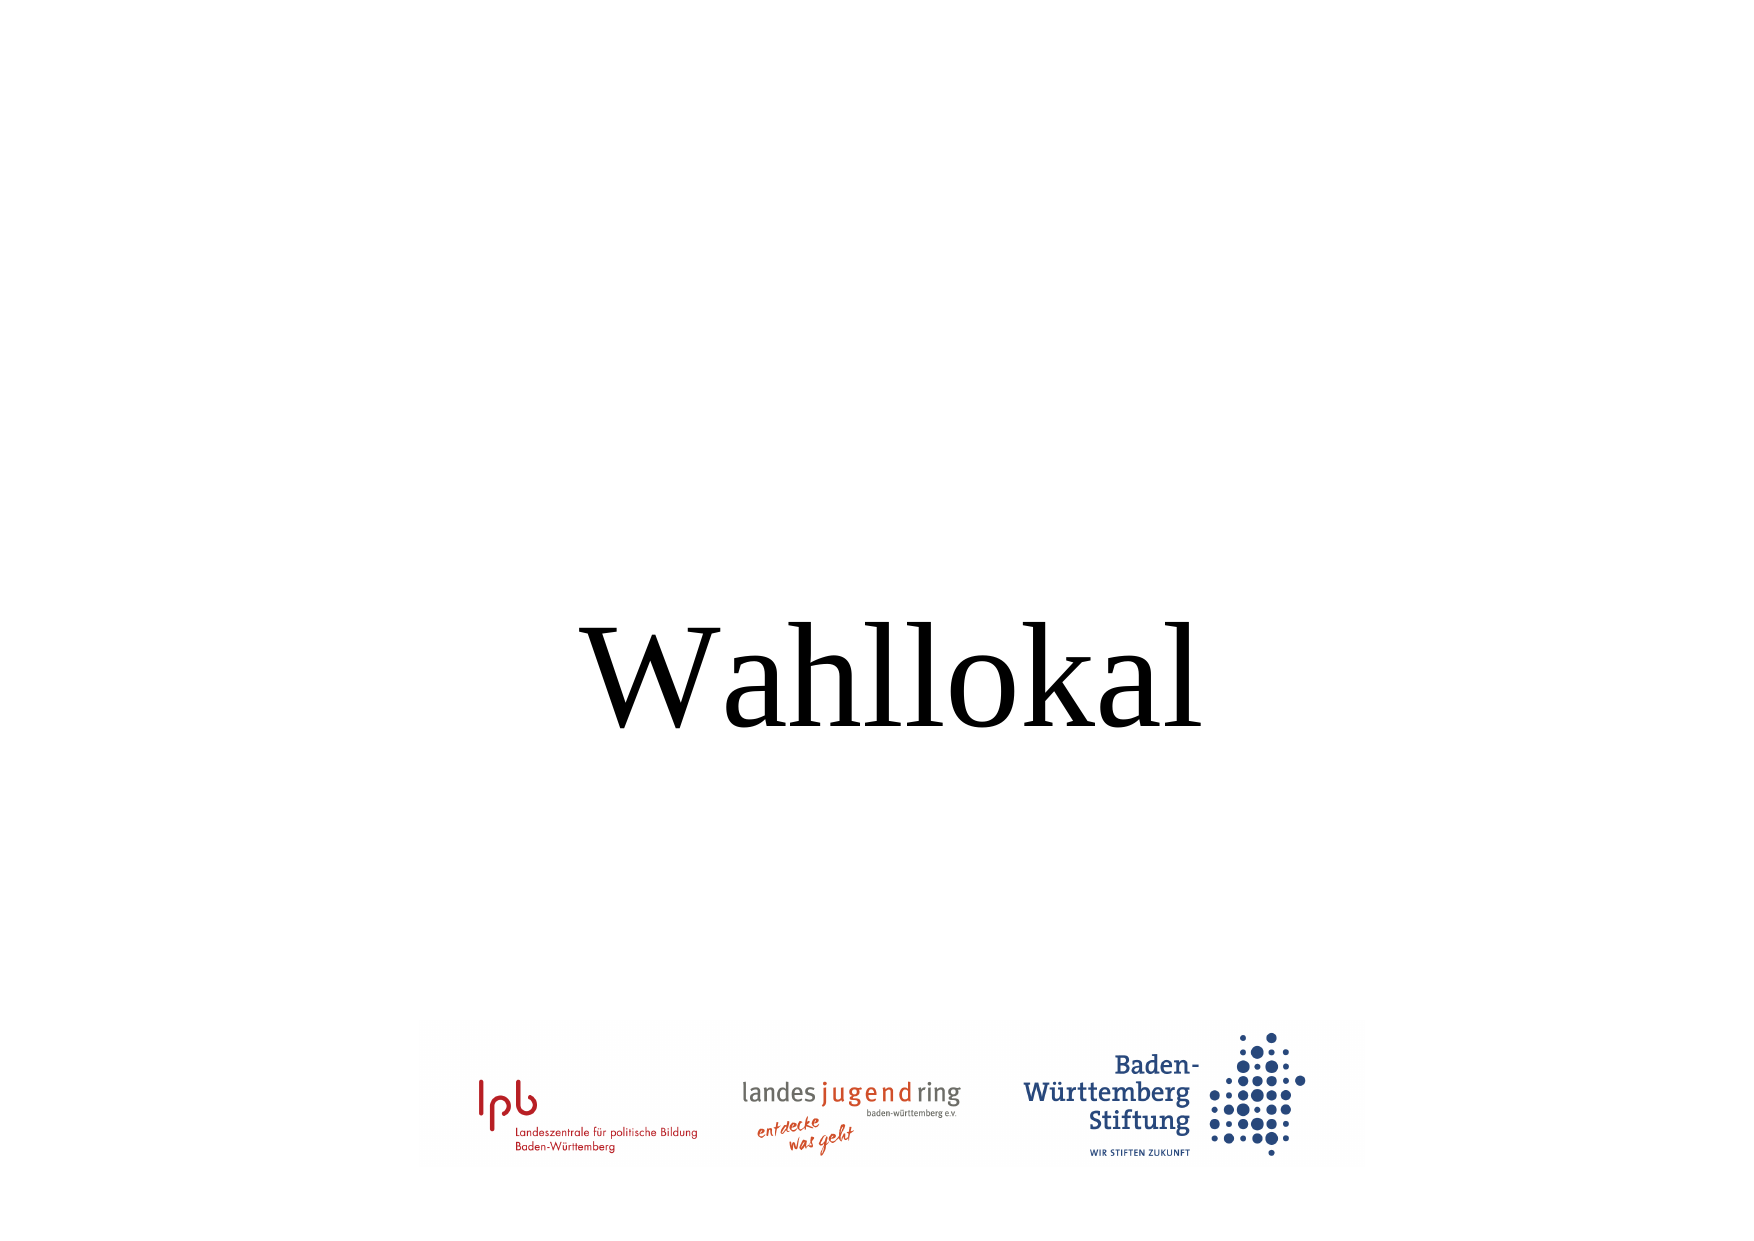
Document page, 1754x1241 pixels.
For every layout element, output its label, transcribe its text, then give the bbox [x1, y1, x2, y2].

text Wahllokal [148, 586, 1636, 758]
picture [418, 1020, 1366, 1167]
